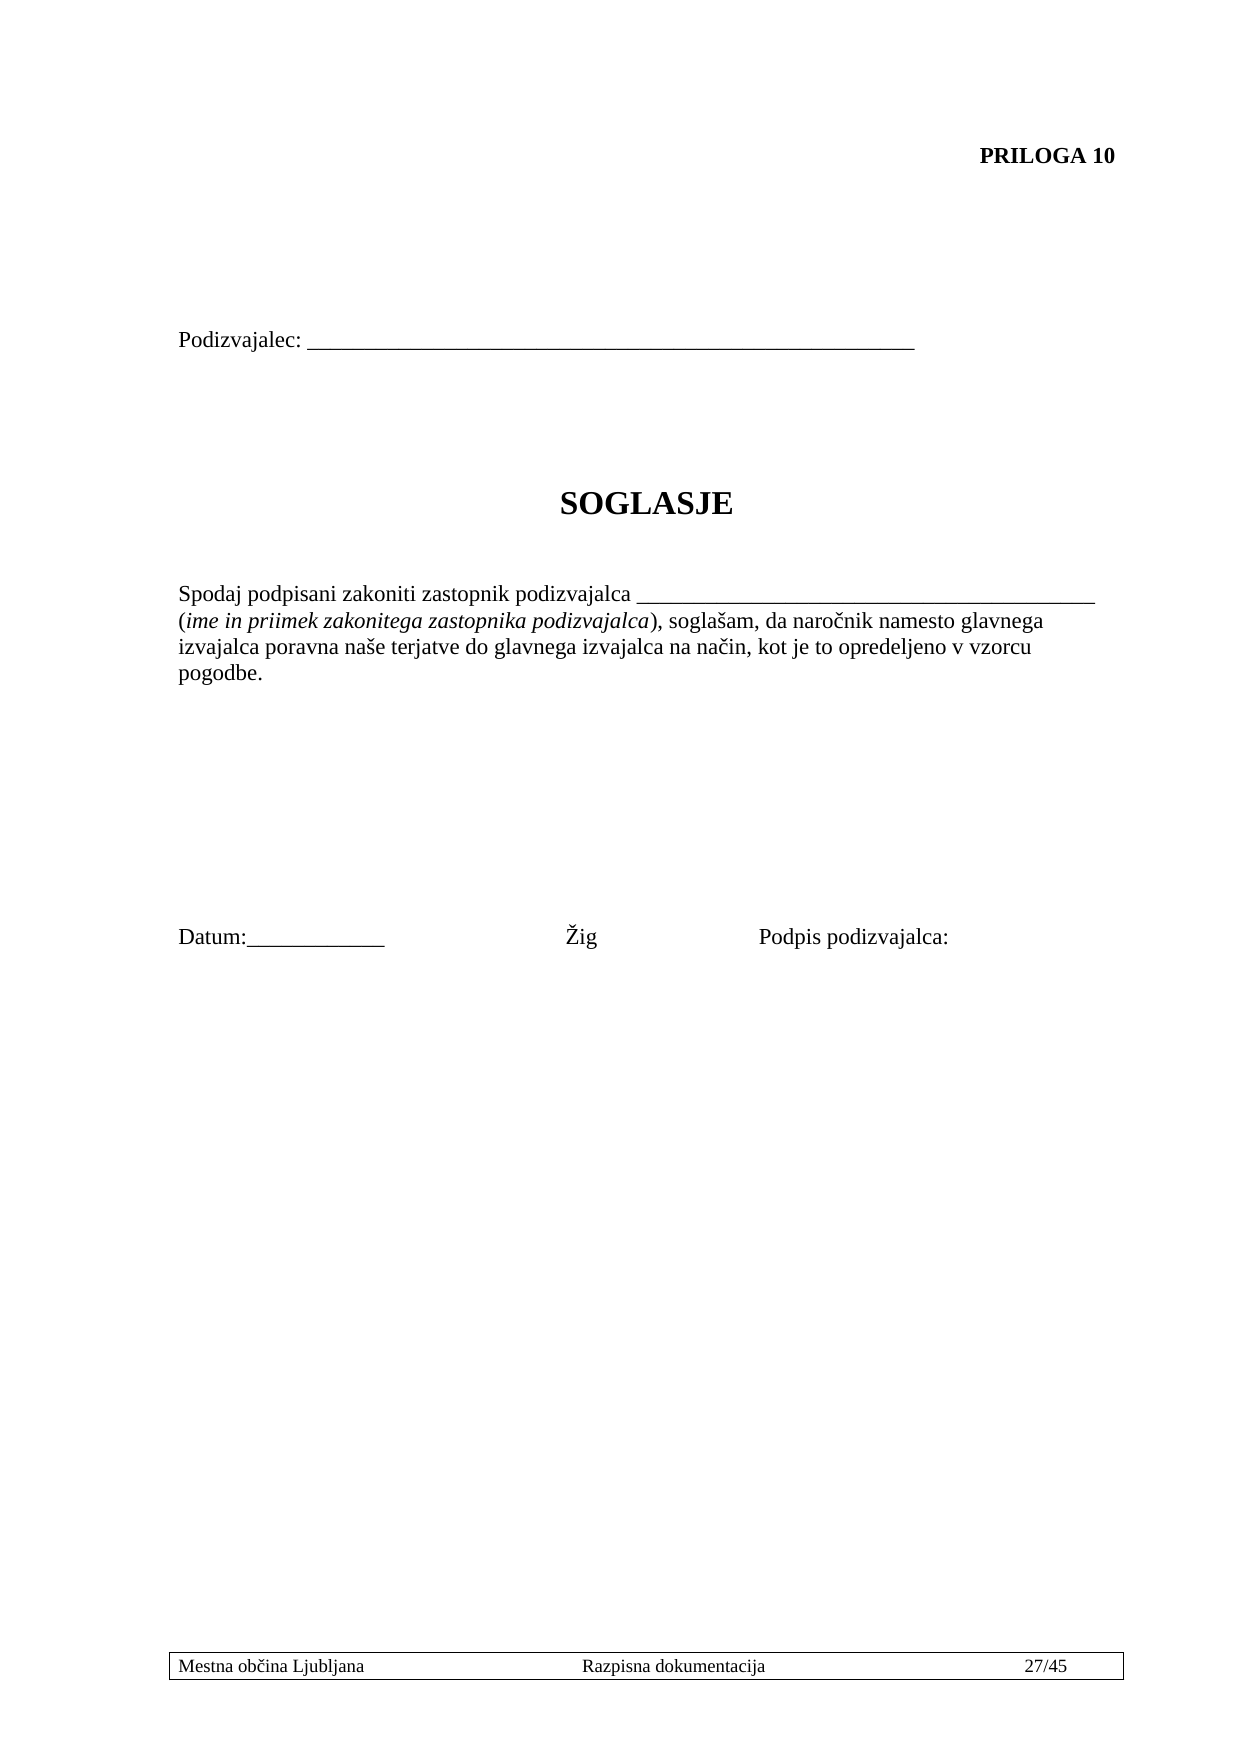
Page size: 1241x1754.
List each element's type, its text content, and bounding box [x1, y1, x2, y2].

text Datum:____________ Žig Podpis podizvajalca: [178, 923, 1115, 949]
text PRILOGA 10 [66, 142, 1115, 168]
text SOGLASJE [178, 483, 1115, 521]
text Spodaj podpisani zakoniti zastopnik podizvajalca ________________________________________ (ime in priimek zakonitega zastopnika podizvajalca), soglašam, da naročnik namesto glavnega izvajalca poravna naše terjatve do glavnega izvajalca na način, kot je to opredeljeno v vzorcu pogodbe. [178, 580, 1115, 686]
text Podizvajalec: _____________________________________________________ [178, 326, 1115, 353]
